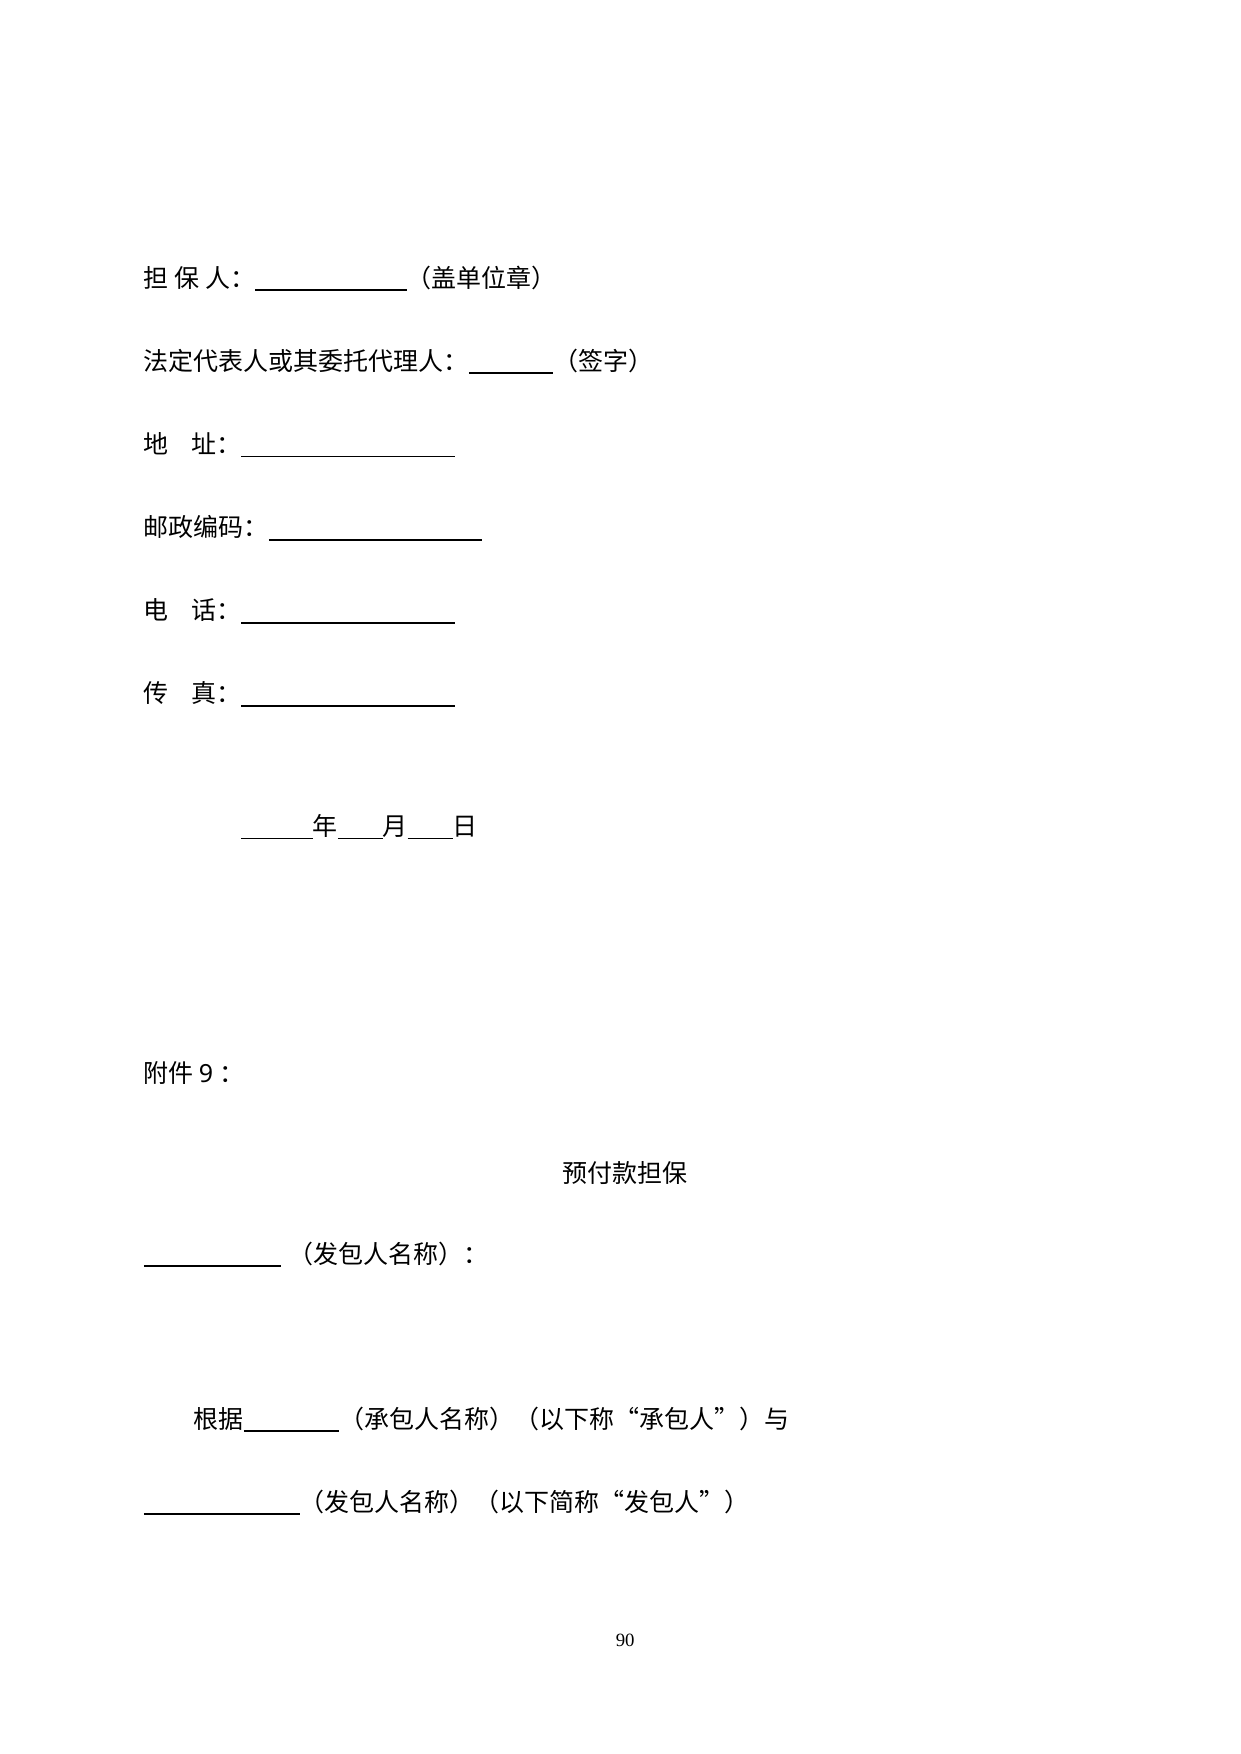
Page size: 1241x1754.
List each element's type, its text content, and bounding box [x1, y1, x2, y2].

text 电 话： [144, 576, 1106, 641]
text 邮政编码： [144, 493, 1106, 558]
text 附件9 ： [144, 1039, 1106, 1104]
text （发包人名称）（以下简称“发包人”） [144, 1468, 1106, 1533]
text （发包人名称）： [144, 1220, 1106, 1285]
text 地 址： [144, 410, 1106, 475]
text 法定代表人或其委托代理人： （签字） [144, 327, 1106, 392]
text 预付款担保 [144, 1139, 1106, 1204]
text 年 月 日 [144, 792, 1106, 857]
text 担 保 人： （盖单位章） [144, 244, 1106, 309]
text 根据 （承包人名称）（以下称“承包人”）与 [144, 1385, 1106, 1450]
text 传 真： [144, 659, 1106, 724]
